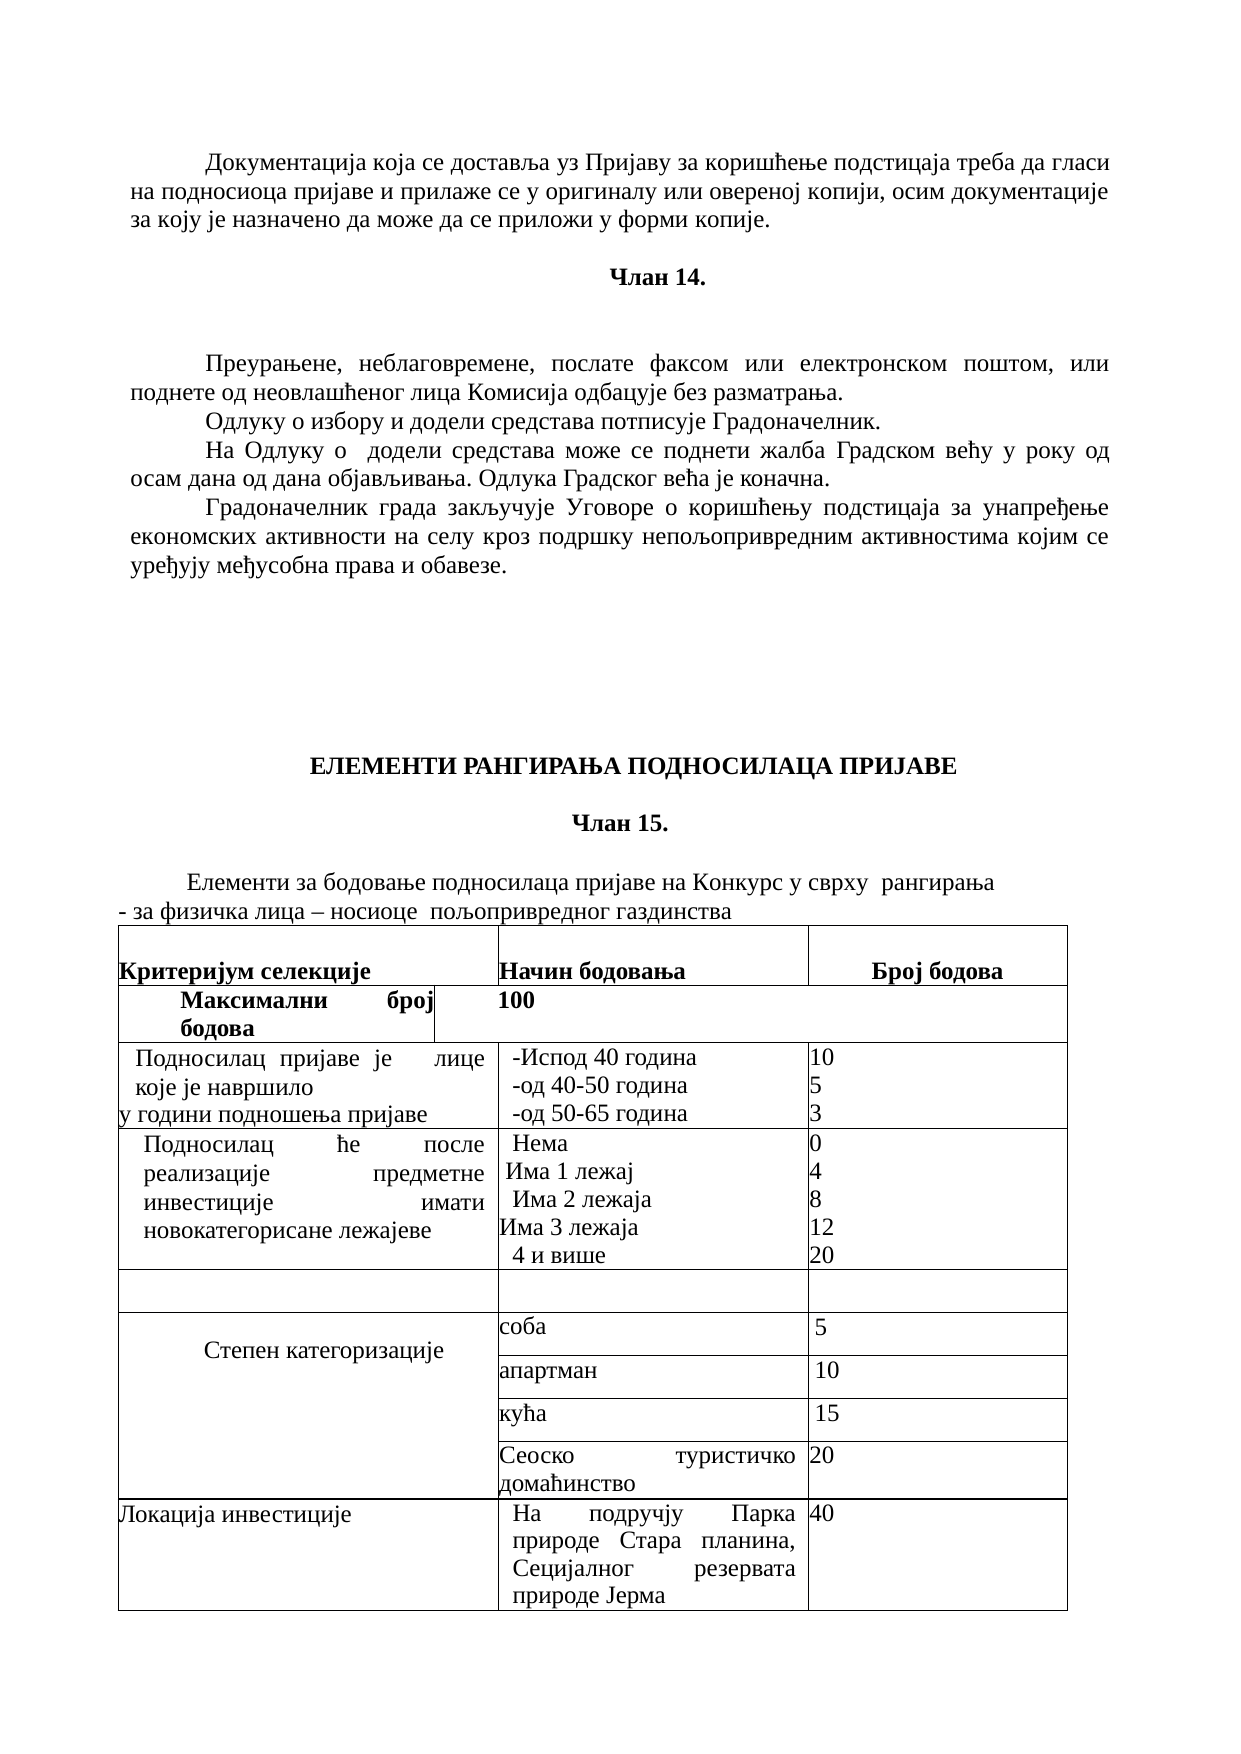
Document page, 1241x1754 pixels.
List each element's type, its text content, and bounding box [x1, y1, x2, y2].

text Члан 15. [145, 808, 1095, 837]
text Одлуку о избору и додели средстава потписује Градоначелник. [130, 406, 1110, 435]
table_cell Нема Има 1 лежај Има 2 лежаја Има 3 лежаја 4 и више [499, 1129, 808, 1269]
table_cell 15 [809, 1399, 1067, 1441]
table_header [119, 1500, 498, 1609]
text Члан 14. [130, 262, 1110, 291]
table_header На подручју Парка природе Стара планина, Сецијалног резервата природе Јерма [499, 1500, 808, 1609]
text Градоначелник града закључује Уговоре о коришћењу подстицаја за унапређење економских активности на селу кроз подршку непољопривредним активностима којим се уређују међусобна права и обавезе. [130, 492, 1110, 578]
table_cell [499, 1270, 808, 1312]
table_header 40 [809, 1500, 1067, 1609]
text - за физичка лица – носиоце пољопривредног газдинства [118, 896, 1122, 925]
table_cell 5 [809, 1313, 1067, 1355]
table_cell апартман [499, 1356, 808, 1398]
table_cell кућа [499, 1399, 808, 1441]
text Преурањене, неблаговремене, послате факсом или електронском поштом, или поднете од неовлашћеног лица Комисија одбацује без разматрања. [130, 348, 1110, 406]
table_cell -Испод 40 година -од 40-50 година -од 50-65 година [499, 1043, 808, 1128]
table_cell 20 [809, 1442, 1067, 1497]
text Документација која се доставља уз Пријаву за коришћење подстицаја треба да гласи на подносиоца пријаве и прилаже се у оригиналу или овереној копији, осим документације за коју је назначено да може да се приложи у форми копије. [130, 147, 1110, 233]
table_cell соба [499, 1313, 808, 1355]
table_cell Подносилац ће после реализације предметне инвестиције имати новокатегорисане лежајеве [119, 1129, 498, 1269]
text Елементи за бодовање подносилаца пријаве на Конкурс у сврху рангирања [180, 867, 1122, 896]
table_cell Степен категоризације [119, 1313, 498, 1497]
table_header Начин бодовања [499, 926, 808, 984]
table_cell Сеоско туристичко домаћинство [499, 1442, 808, 1497]
table_cell 10 5 3 [809, 1043, 1067, 1128]
table_cell 100 [435, 986, 1067, 1042]
table_cell Подносилац пријаве је лице које је навршило у години подношења пријаве [119, 1043, 498, 1128]
table_cell 0 4 8 12 20 [809, 1129, 1067, 1269]
subtitle ЕЛЕМЕНТИ РАНГИРАЊА ПОДНОСИЛАЦА ПРИЈАВЕ [145, 751, 1122, 780]
table_cell [809, 1270, 1067, 1312]
table_header Критеријум селекције [119, 926, 498, 984]
table_cell 10 [809, 1356, 1067, 1398]
text На Одлуку о додели средстава може се поднети жалба Градском већу у року од осам дана од дана објављивања. Одлука Градског већа је коначна. [130, 435, 1110, 492]
table_cell Максимални број бодова [119, 986, 434, 1042]
table_header Број бодова [809, 926, 1067, 984]
table_cell [119, 1270, 498, 1312]
